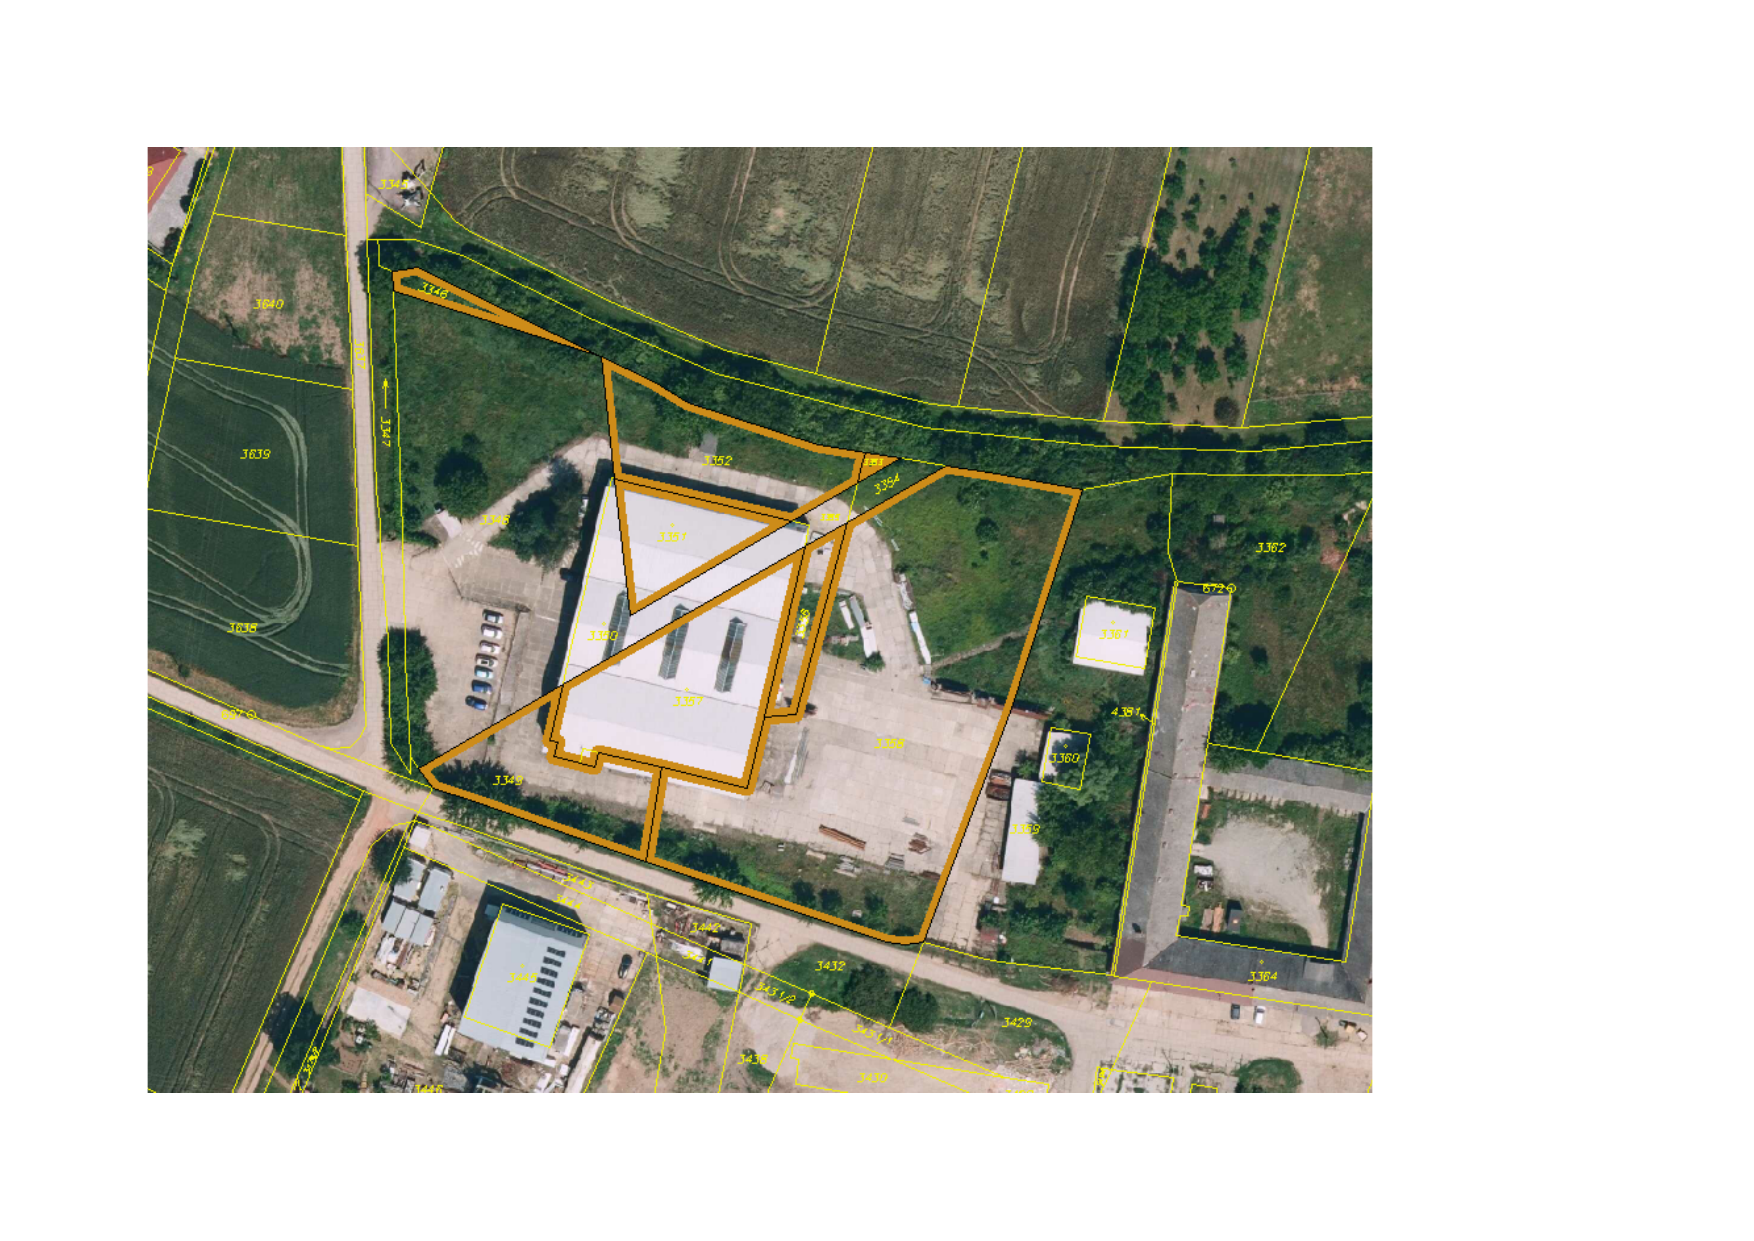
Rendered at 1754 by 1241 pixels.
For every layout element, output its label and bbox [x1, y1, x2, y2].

picture [147, 147, 1373, 1093]
